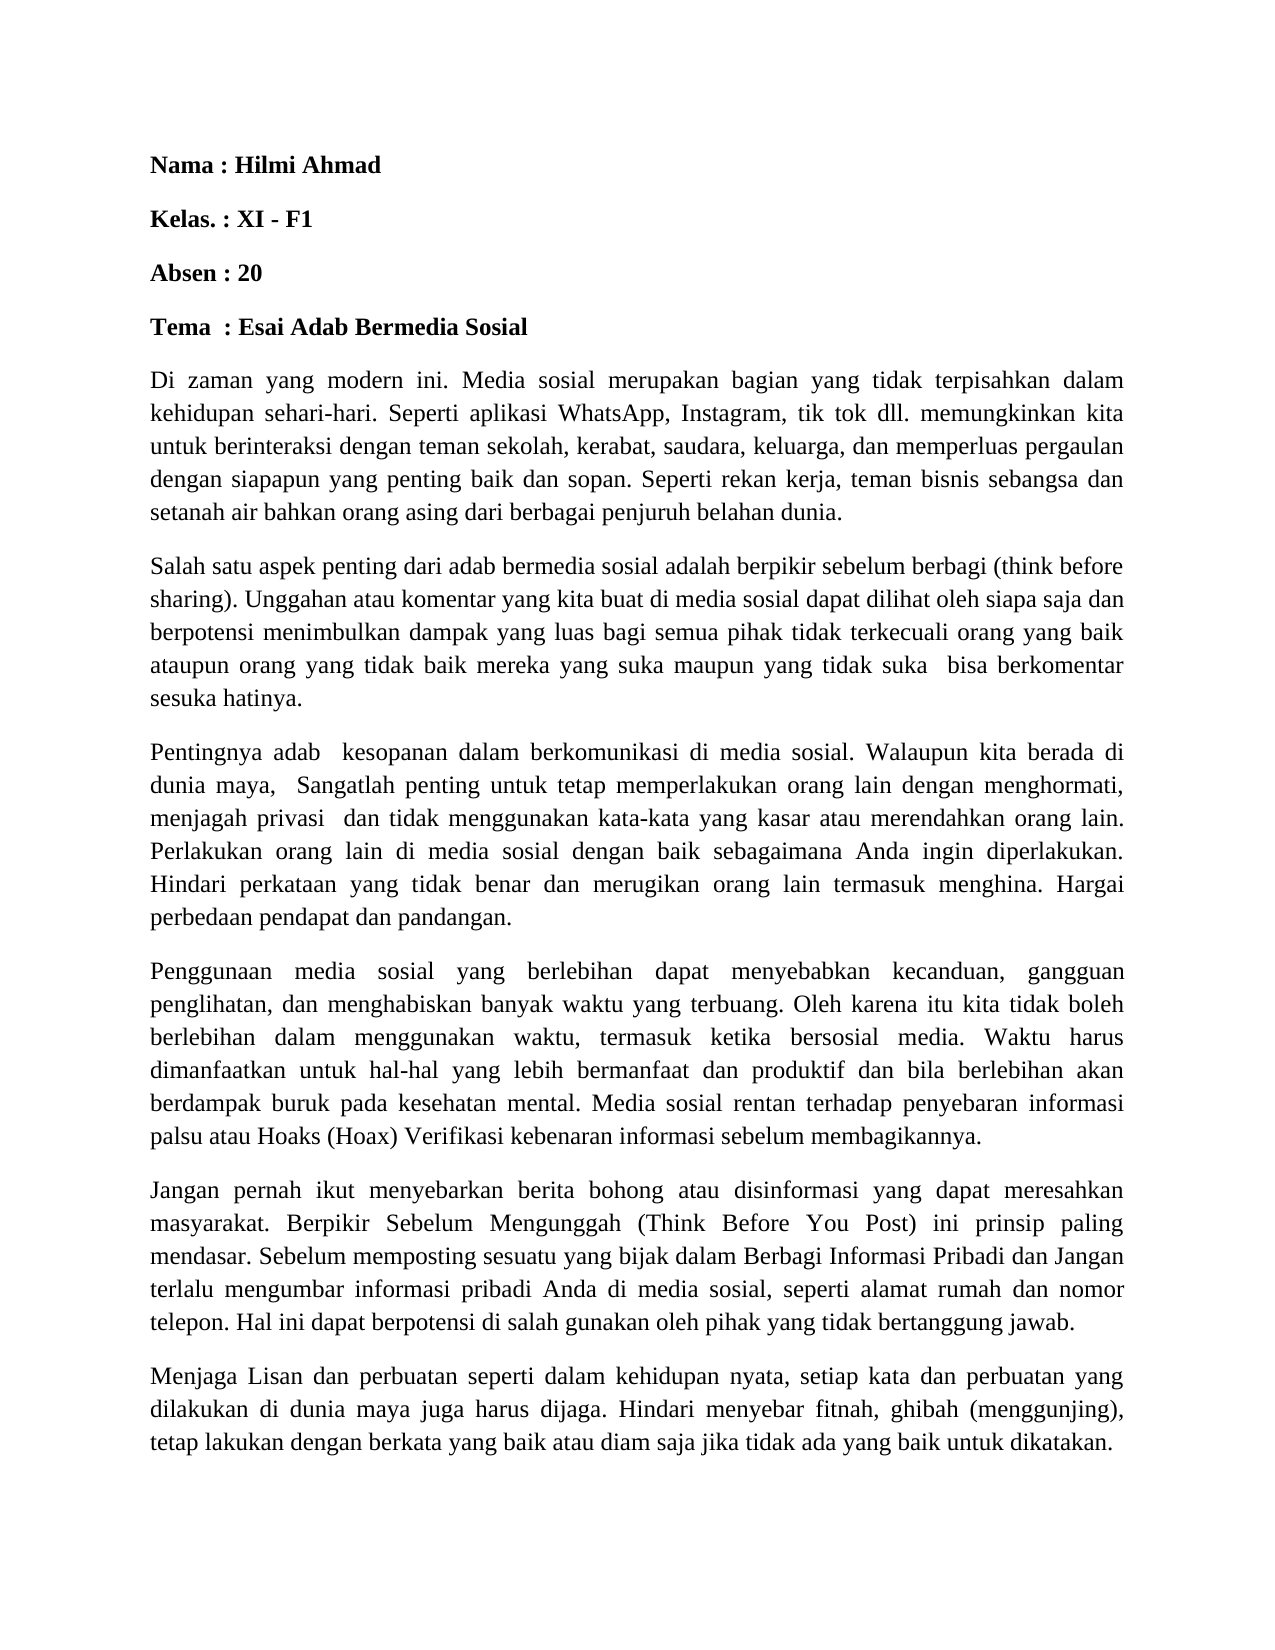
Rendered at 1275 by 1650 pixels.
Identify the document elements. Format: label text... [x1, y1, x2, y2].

text Penggunaan media sosial yang berlebihan dapat menyebabkan kecanduan, gangguan penglihatan, dan menghabiskan banyak waktu yang terbuang. Oleh karena itu kita tidak boleh berlebihan dalam menggunakan waktu, termasuk ketika bersosial media. Waktu harus dimanfaatkan untuk hal-hal yang lebih bermanfaat dan produktif dan bila berlebihan akan berdampak buruk pada kesehatan mental. Media sosial rentan terhadap penyebaran informasi palsu atau Hoaks (Hoax) Verifikasi kebenaran informasi sebelum membagikannya. [150, 956, 1125, 1150]
text Di zaman yang modern ini. Media sosial merupakan bagian yang tidak terpisahkan dalam kehidupan sehari-hari. Seperti aplikasi WhatsApp, Instagram, tik tok dll. memungkinkan kita untuk berinteraksi dengan teman sekolah, kerabat, saudara, keluarga, dan memperluas pergaulan dengan siapapun yang penting baik dan sopan. Seperti rekan kerja, teman bisnis sebangsa dan setanah air bahkan orang asing dari berbagai penjuruh belahan dunia. [150, 365, 1125, 526]
text Tema : Esai Adab Bermedia Sosial [150, 312, 1125, 340]
text Salah satu aspek penting dari adab bermedia sosial adalah berpikir sebelum berbagi (think before sharing). Unggahan atau komentar yang kita buat di media sosial dapat dilihat oleh siapa saja dan berpotensi menimbulkan dampak yang luas bagi semua pihak tidak terkecuali orang yang baik ataupun orang yang tidak baik mereka yang suka maupun yang tidak suka bisa berkomentar sesuka hatinya. [150, 551, 1125, 712]
text Absen : 20 [150, 258, 1125, 286]
text Menjaga Lisan dan perbuatan seperti dalam kehidupan nyata, setiap kata dan perbuatan yang dilakukan di dunia maya juga harus dijaga. Hindari menyebar fitnah, ghibah (menggunjing), tetap lakukan dengan berkata yang baik atau diam saja jika tidak ada yang baik untuk dikatakan. [150, 1361, 1125, 1456]
text Nama : Hilmi Ahmad [150, 150, 1125, 179]
text Jangan pernah ikut menyebarkan berita bohong atau disinformasi yang dapat meresahkan masyarakat. Berpikir Sebelum Mengunggah (Think Before You Post) ini prinsip paling mendasar. Sebelum memposting sesuatu yang bijak dalam Berbagi Informasi Pribadi dan Jangan terlalu mengumbar informasi pribadi Anda di media sosial, seperti alamat rumah dan nomor telepon. Hal ini dapat berpotensi di salah gunakan oleh pihak yang tidak bertanggung jawab. [150, 1175, 1125, 1336]
text Kelas. : XI - F1 [150, 204, 1125, 233]
text Pentingnya adab kesopanan dalam berkomunikasi di media sosial. Walaupun kita berada di dunia maya, Sangatlah penting untuk tetap memperlakukan orang lain dengan menghormati, menjagah privasi dan tidak menggunakan kata-kata yang kasar atau merendahkan orang lain. Perlakukan orang lain di media sosial dengan baik sebagaimana Anda ingin diperlakukan. Hindari perkataan yang tidak benar dan merugikan orang lain termasuk menghina. Hargai perbedaan pendapat dan pandangan. [150, 737, 1125, 931]
